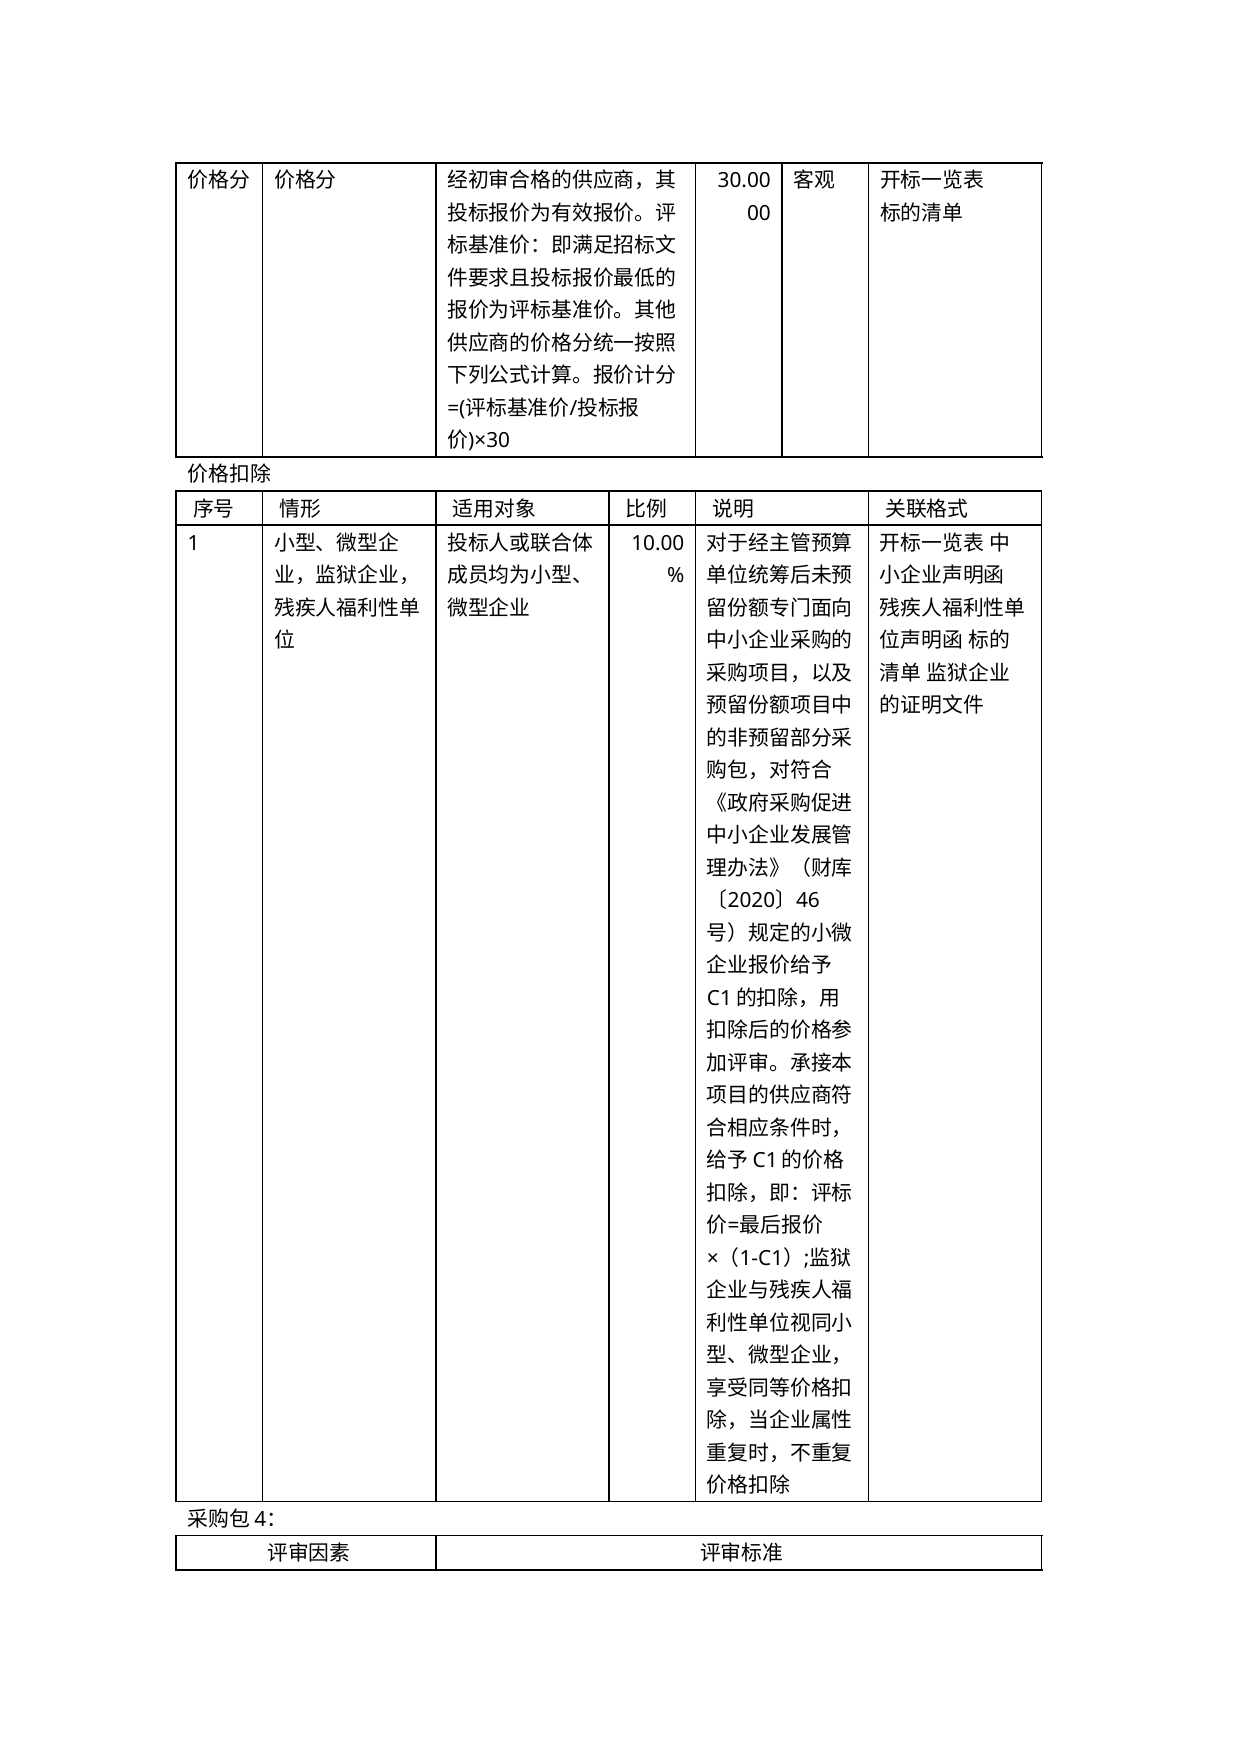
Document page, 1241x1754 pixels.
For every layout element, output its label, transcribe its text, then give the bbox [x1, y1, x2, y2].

table_cell 30.0000 [696, 164, 781, 456]
table_cell 价格分 [177, 164, 262, 456]
table_header 评审因素 [177, 1536, 435, 1569]
table_cell 投标人或联合体成员均为小型、微型企业 [437, 526, 608, 1501]
table_header 适用对象 [437, 492, 608, 524]
table_cell 10.00% [610, 526, 695, 1501]
table_header 评审标准 [437, 1536, 1041, 1569]
table_header 说明 [696, 492, 868, 524]
table_cell 小型、微型企业，监狱企业，残疾人福利性单位 [263, 526, 435, 1501]
table_header 序号 [177, 492, 262, 524]
table_cell 价格分 [263, 164, 435, 456]
text 价格扣除 [187, 458, 1053, 490]
table_cell 开标一览表 中小企业声明函 残疾人福利性单位声明函 标的清单 监狱企业的证明文件 [869, 526, 1041, 1501]
table_cell 1 [177, 526, 262, 1501]
table_cell 对于经主管预算单位统筹后未预留份额专门面向中小企业采购的采购项目，以及预留份额项目中的非预留部分采购包，对符合《政府采购促进中小企业发展管理办法》（财库〔2020〕46号）规定的小微企业报价给予C1的扣除，用扣除后的价格参加评审。承接本项目的供应商符合相应条件时，给予C1的价格扣除，即：评标价=最后报价×（1-C1）;监狱企业与残疾人福利性单位视同小型、微型企业，享受同等价格扣除，当企业属性重复时，不重复价格扣除 [696, 526, 868, 1501]
table_header 情形 [263, 492, 435, 524]
table_cell 客观 [783, 164, 868, 456]
text 采购包4： [187, 1502, 1053, 1535]
table_cell 开标一览表 标的清单 [869, 164, 1041, 456]
table_header 关联格式 [869, 492, 1041, 524]
table_cell 经初审合格的供应商，其投标报价为有效报价。评标基准价：即满足招标文件要求且投标报价最低的报价为评标基准价。其他供应商的价格分统一按照下列公式计算。报价计分=(评标基准价/投标报价)×30 [437, 164, 695, 456]
table_header 比例 [610, 492, 695, 524]
